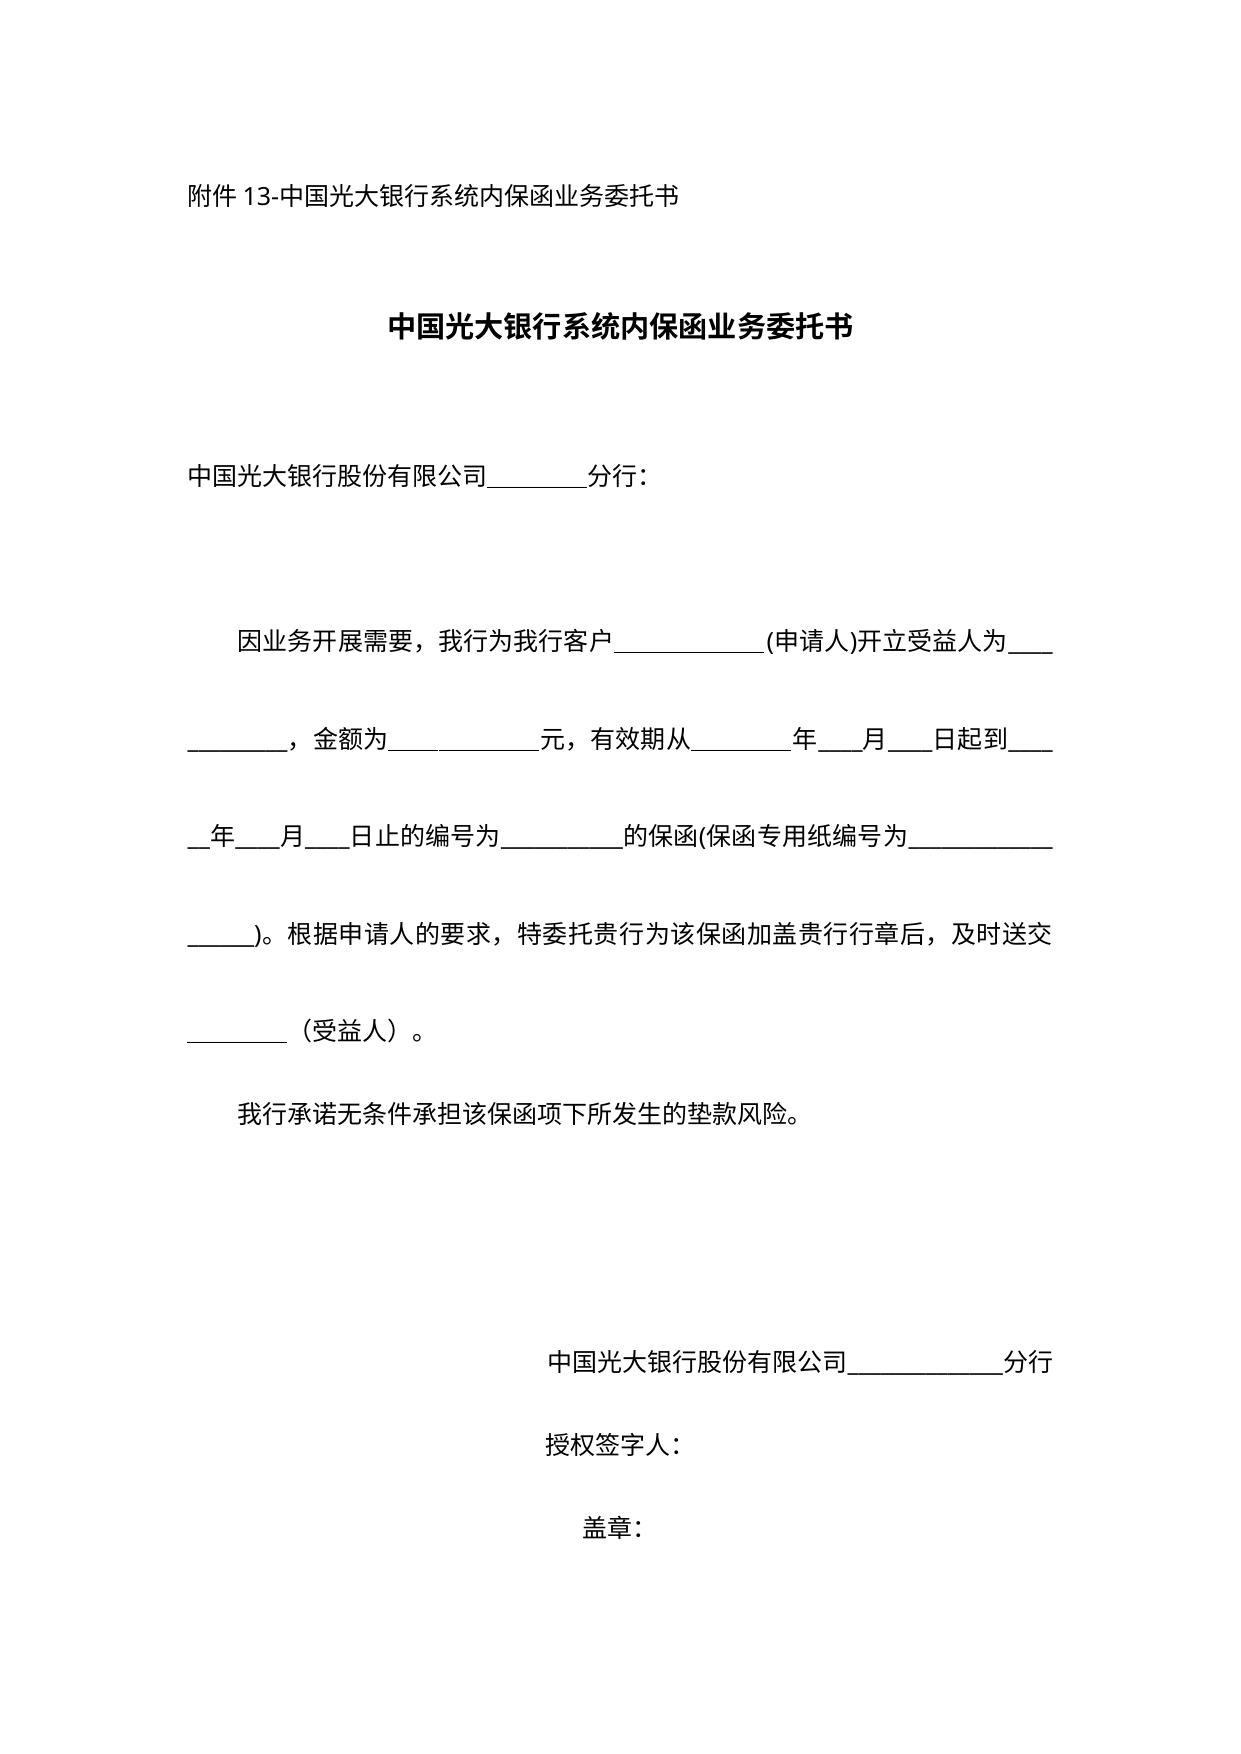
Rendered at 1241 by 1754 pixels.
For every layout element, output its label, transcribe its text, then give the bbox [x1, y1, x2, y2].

text 中国光大银行系统内保函业务委托书 [187, 292, 1053, 357]
subtitle 附件13-中国光大银行系统内保函业务委托书 [187, 162, 1053, 227]
text 中国光大银行股份有限公司______________分行 [187, 1328, 1053, 1393]
text 授权签字人： [187, 1411, 1053, 1476]
text 我行承诺无条件承担该保函项下所发生的垫款风险。 [187, 1081, 1053, 1146]
text 因业务开展需要，我行为我行客户＿＿＿＿＿＿(申请人)开立受益人为_____________，金额为＿＿＿＿＿＿元，有效期从＿＿＿＿年____月____日起到______年____月____日止的编号为___________的保函(保函专用纸编号为___________________)。根据申请人的要求，特委托贵行为该保函加盖贵行行章后，及时送交＿＿＿＿（受益人）。 [187, 607, 1053, 1062]
text 盖章： [187, 1494, 1053, 1559]
text 中国光大银行股份有限公司＿＿＿＿分行： [187, 442, 1053, 507]
